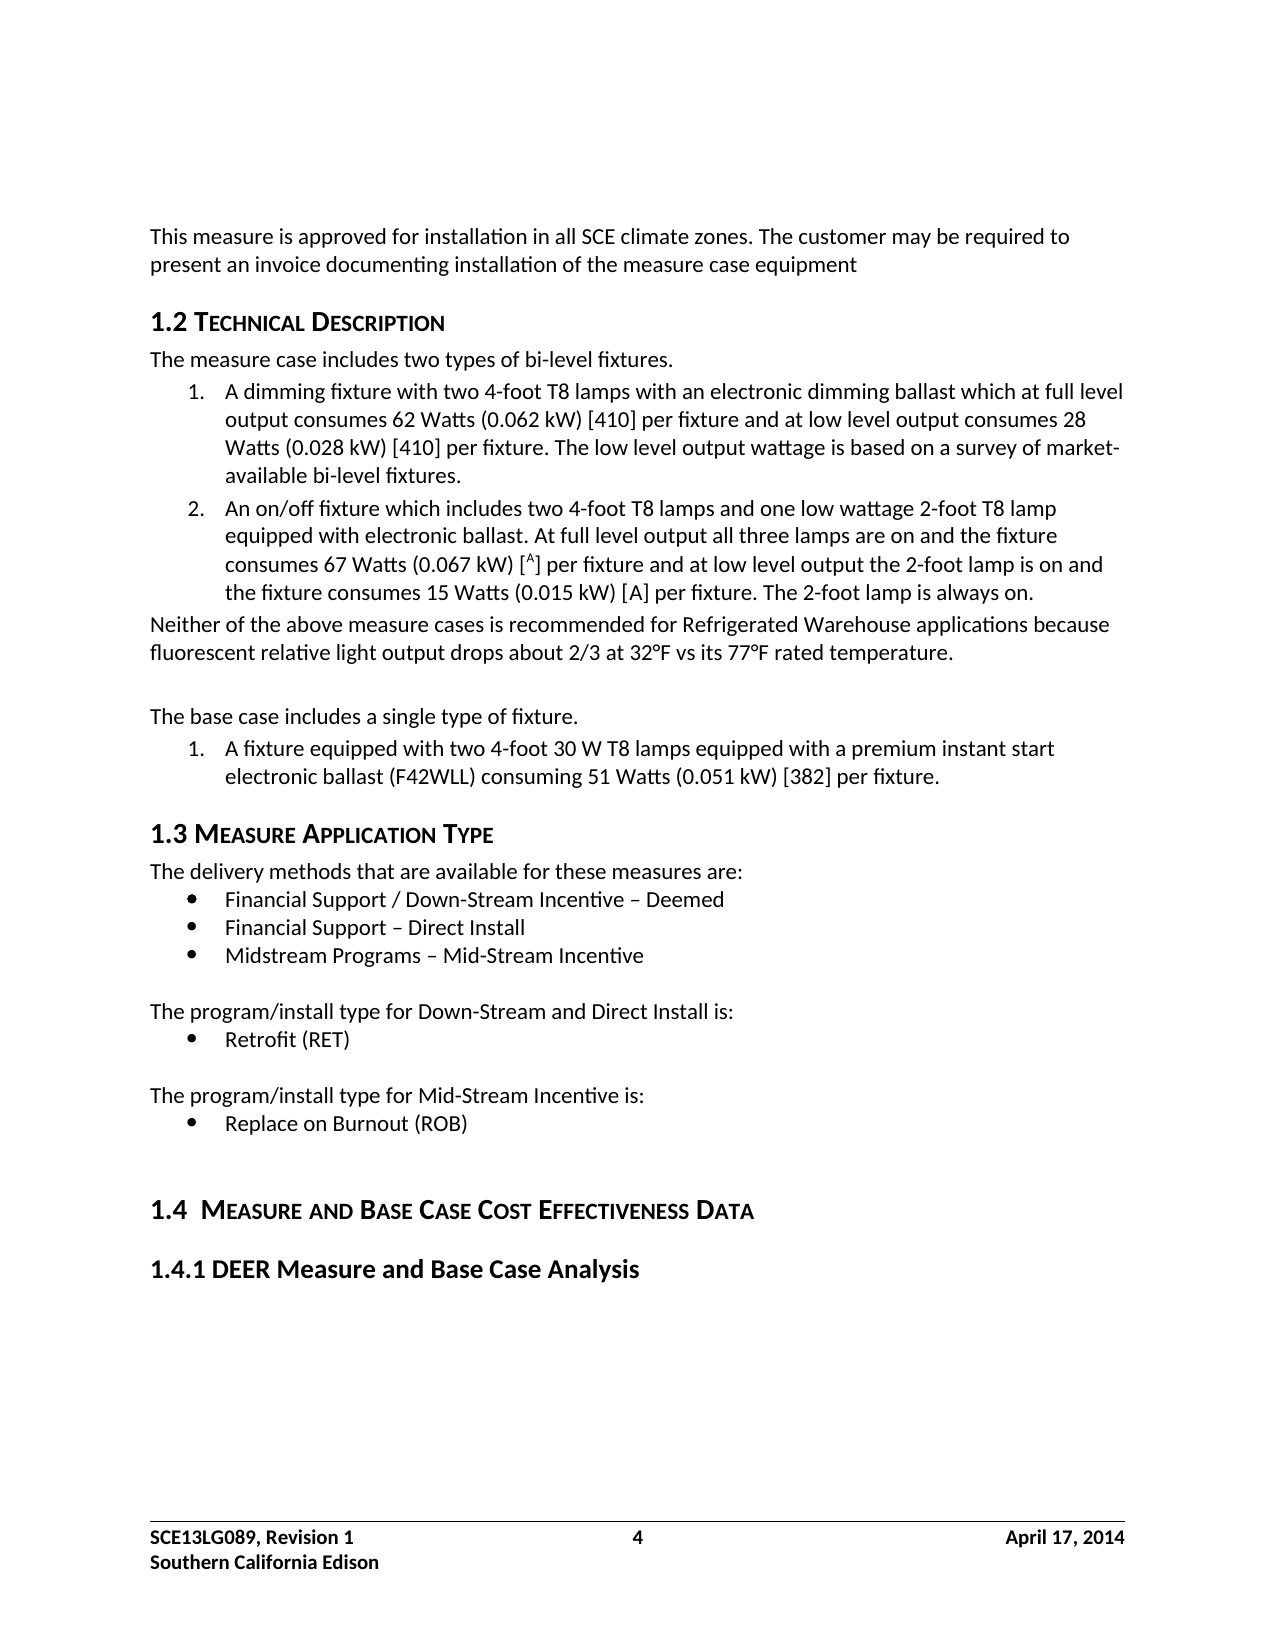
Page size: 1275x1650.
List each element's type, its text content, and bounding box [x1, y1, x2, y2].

list Midstream Programs – Mid-Stream Incentive [187, 941, 1125, 969]
list A dimming fixture with two 4-foot T8 lamps with an electronic dimming ballast which at full level output consumes 62 Watts (0.062 kW) [410] per fixture and at low level output consumes 28 Watts (0.028 kW) [410] per fixture. The low level output wattage is based on a survey of market-available bi-level fixtures. [187, 377, 1125, 489]
list Retrofit (RET) [187, 1026, 1125, 1053]
text The measure case includes two types of bi-level fixtures. [150, 345, 1125, 373]
subtitle 1.2 Technical Description [150, 303, 1125, 339]
text Neither of the above measure cases is recommended for Refrigerated Warehouse applications because fluorescent relative light output drops about 2/3 at 32°F vs its 77°F rated temperature. [150, 610, 1125, 666]
list Financial Support / Down-Stream Incentive – Deemed [187, 885, 1125, 913]
text This measure is approved for installation in all SCE climate zones. The customer may be required to present an invoice documenting installation of the measure case equipment [150, 222, 1125, 278]
subtitle 1.4.1 DEER Measure and Base Case Analysis [150, 1252, 1125, 1285]
list Financial Support – Direct Install [187, 913, 1125, 941]
text The base case includes a single type of fixture. [150, 702, 1125, 730]
subtitle 1.4 Measure and Base Case Cost Effectiveness Data [150, 1191, 1125, 1227]
list A fixture equipped with two 4-foot 30 W T8 lamps equipped with a premium instant start electronic ballast (F42WLL) consuming 51 Watts (0.051 kW) [382] per fixture. [187, 734, 1125, 791]
list Replace on Burnout (ROB) [187, 1109, 1125, 1138]
text The program/install type for Down-Stream and Direct Install is: [150, 997, 1125, 1026]
text The delivery methods that are available for these measures are: [150, 857, 1125, 885]
list An on/off fixture which includes two 4-foot T8 lamps and one low wattage 2-foot T8 lamp equipped with electronic ballast. At full level output all three lamps are on and the fixture consumes 67 Watts (0.067 kW) [] per fixture and at low level output the 2-foot lamp is on and the fixture consumes 15 Watts (0.015 kW) [A] per fixture. The 2-foot lamp is always on. [187, 494, 1125, 606]
text The program/install type for Mid-Stream Incentive is: [150, 1082, 1125, 1109]
subtitle 1.3 Measure Application Type [150, 816, 1125, 851]
